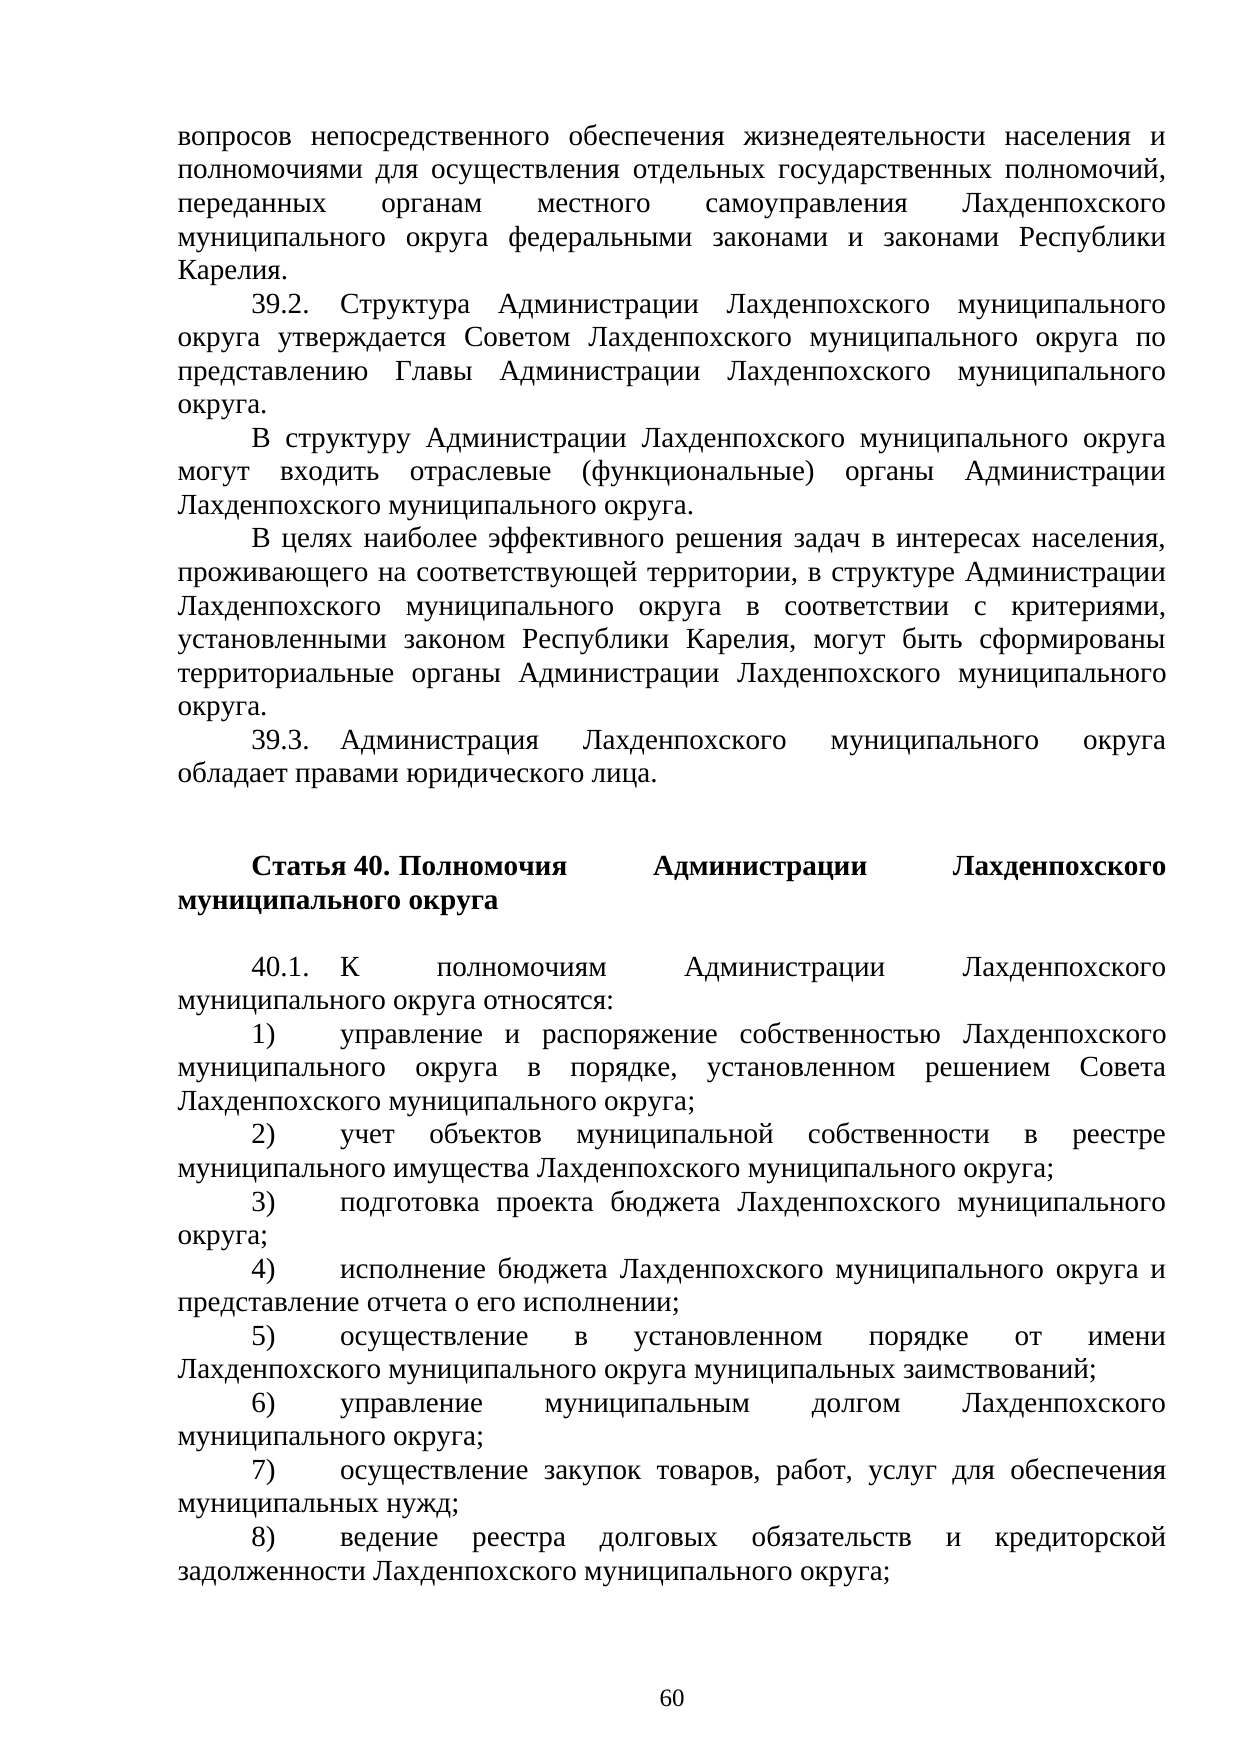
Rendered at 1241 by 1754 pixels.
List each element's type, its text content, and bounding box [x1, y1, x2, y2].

list исполнение бюджета Лахденпохского муниципального округа и представление отчета о его исполнении; [177, 1251, 1167, 1318]
list управление и распоряжение собственностью Лахденпохского муниципального округа в порядке, установленном решением Совета Лахденпохского муниципального округа; [177, 1016, 1167, 1117]
list К полномочиям Администрации Лахденпохского муниципального округа относятся: [177, 949, 1167, 1016]
text В структуру Администрации Лахденпохского муниципального округа могут входить отраслевые (функциональные) органы Администрации Лахденпохского муниципального округа. [177, 420, 1167, 521]
list управление муниципальным долгом Лахденпохского муниципального округа; [177, 1385, 1167, 1452]
list учет объектов муниципальной собственности в реестре муниципального имущества Лахденпохского муниципального округа; [177, 1117, 1167, 1184]
list осуществление в установленном порядке от имени Лахденпохского муниципального округа муниципальных заимствований; [177, 1318, 1167, 1385]
list Структура Администрации Лахденпохского муниципального округа утверждается Советом Лахденпохского муниципального округа по представлению Главы Администрации Лахденпохского муниципального округа. [177, 286, 1167, 420]
list подготовка проекта бюджета Лахденпохского муниципального округа; [177, 1184, 1167, 1251]
list ведение реестра долговых обязательств и кредиторской задолженности Лахденпохского муниципального округа; [177, 1519, 1167, 1586]
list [177, 118, 1167, 286]
list Администрация Лахденпохского муниципального округа обладает правами юридического лица. [177, 722, 1167, 789]
list осуществление закупок товаров, работ, услуг для обеспечения муниципальных нужд; [177, 1452, 1167, 1519]
text В целях наиболее эффективного решения задач в интересах населения, проживающего на соответствующей территории, в структуре Администрации Лахденпохского муниципального округа в соответствии с критериями, установленными законом Республики Карелия, могут быть сформированы территориальные органы Администрации Лахденпохского муниципального округа. [177, 521, 1167, 722]
list Полномочия Администрации Лахденпохского муниципального округа [177, 848, 1167, 915]
